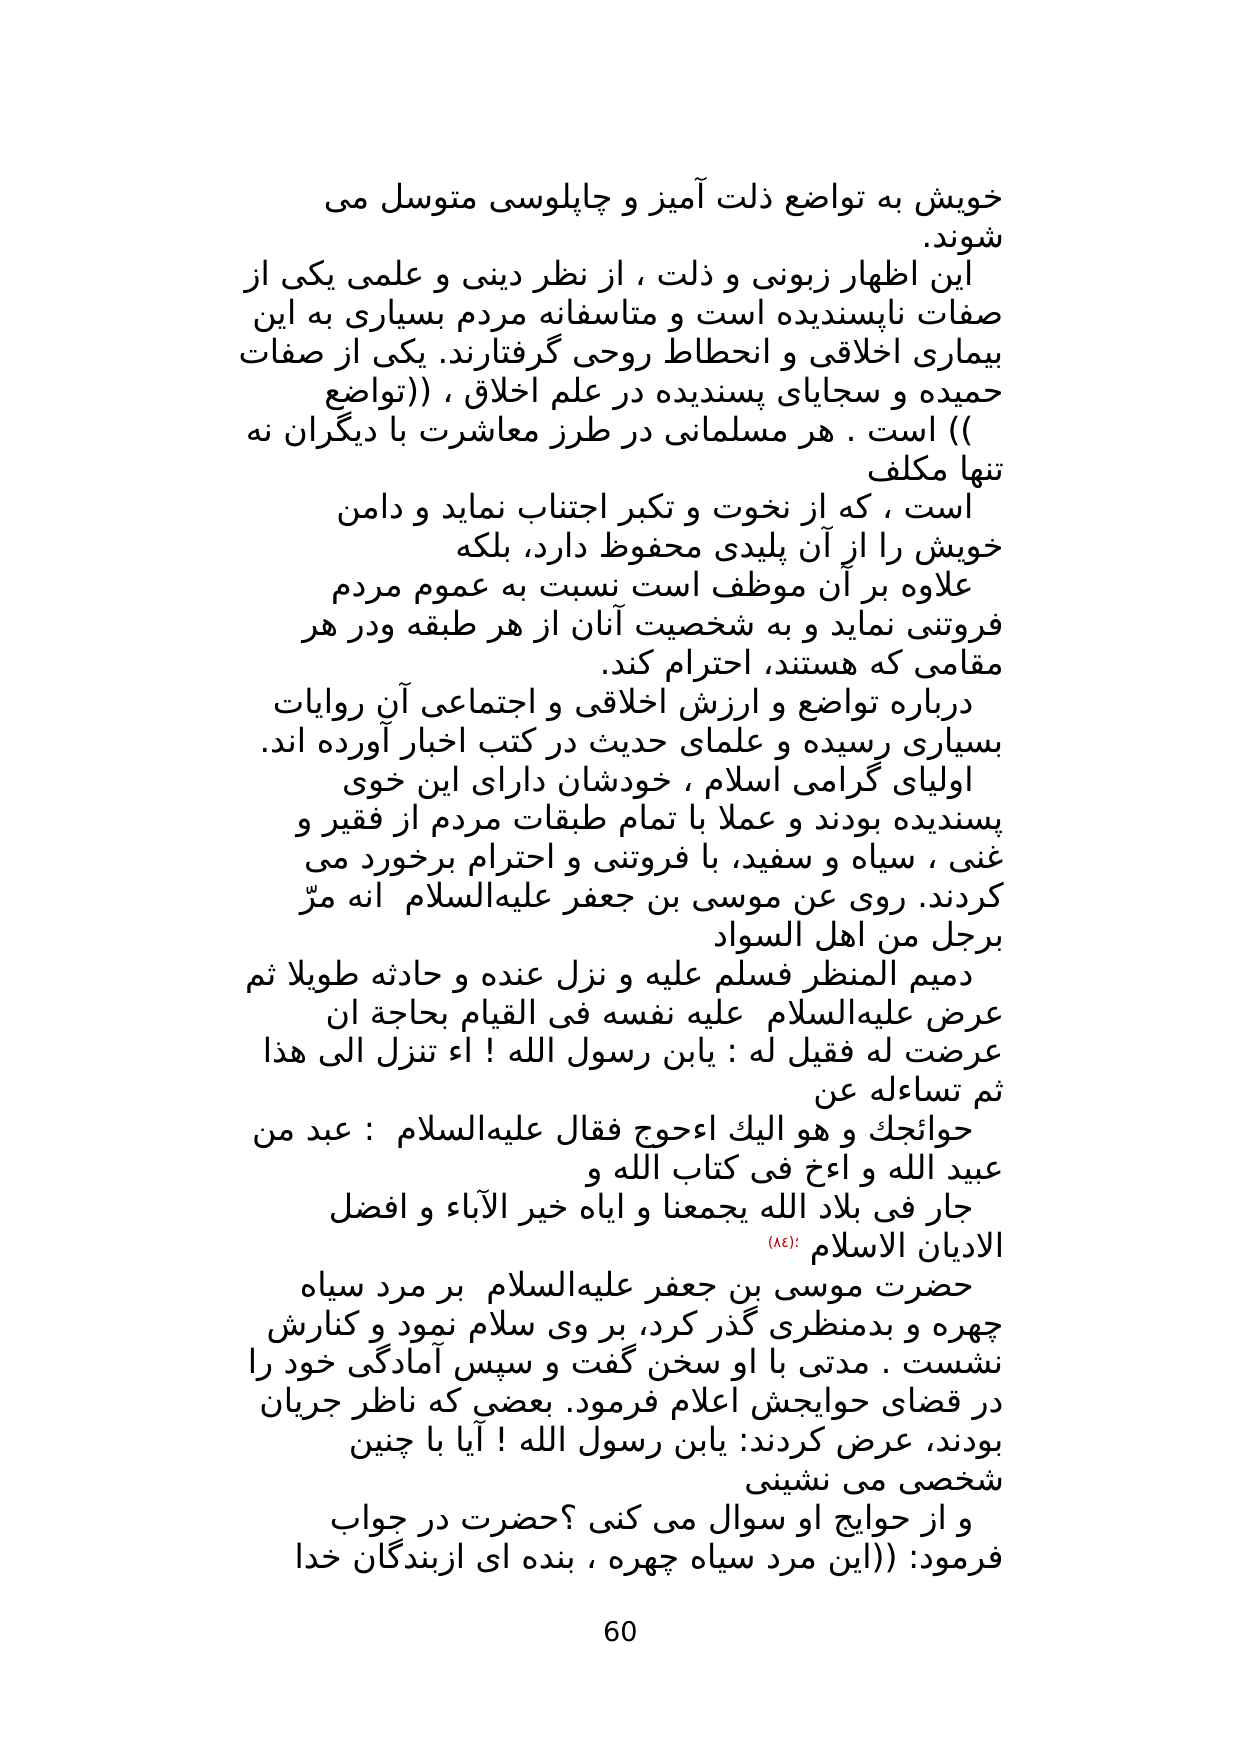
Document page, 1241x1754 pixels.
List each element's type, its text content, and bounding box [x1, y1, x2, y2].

text اين اظهار زبونى و ذلت ، از نظر دينى و علمى يكى از صفات ناپسنديده است و متاسفانه مردم بسيارى به اين بيمارى اخلاقى و انحطاط روحى گرفتارند. يكى از صفات حميده و سجاياى پسنديده در علم اخلاق ، ((تواضع [236, 255, 1004, 410]
text است ، كه از نخوت و تكبر اجتناب نمايد و دامن خويش را از آن پليدى محفوظ دارد، بلكه [236, 488, 1004, 566]
text درباره تواضع و ارزش اخلاقى و اجتماعى آن روايات بسيارى رسيده و علماى حديث در كتب اخبار آورده اند. [236, 682, 1004, 760]
text دميم المنظر فسلم عليه و نزل عنده و حادثه طويلا ثم عرض عليه‌السلام عليه نفسه فى القيام بحاجة ان عرضت له فقيل له : يابن رسول الله ! اء تنزل الى هذا ثم تساءله عن [236, 954, 1004, 1110]
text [236, 177, 1004, 255]
text حضرت موسى بن جعفر عليه‌السلام بر مرد سياه چهره و بدمنظرى گذر كرد، بر وى سلام نمود و كنارش نشست . مدتى با او سخن گفت و سپس آمادگى خود را در قضاى حوايجش اعلام فرمود. بعضى كه ناظر جريان بودند، عرض كردند: يابن رسول الله ! آيا با چنين شخصى مى نشينى [236, 1265, 1004, 1498]
text )) است . هر مسلمانى در طرز معاشرت با ديگران نه تنها مكلف [236, 410, 1004, 488]
text علاوه بر آن موظف است نسبت به عموم مردم فروتنى نمايد و به شخصيت آنان از هر طبقه ودر هر مقامى كه هستند، احترام كند. [236, 566, 1004, 682]
text حوائجك و هو اليك اءحوج فقال عليه‌السلام : عبد من عبيد الله و اءخ فى كتاب الله و [236, 1110, 1004, 1187]
text جار فى بلاد الله يجمعنا و اياه خير الآباء و افضل الاديان الاسلام ؛(٨٤) [236, 1187, 1004, 1265]
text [236, 1498, 1004, 1576]
text اولياى گرامى اسلام ، خودشان داراى اين خوى پسنديده بودند و عملا با تمام طبقات مردم از فقير و غنى ، سياه و سفيد، با فروتنى و احترام برخورد مى كردند. روى عن موسى بن جعفر عليه‌السلام انه مرّ برجل من اهل السواد [236, 760, 1004, 954]
